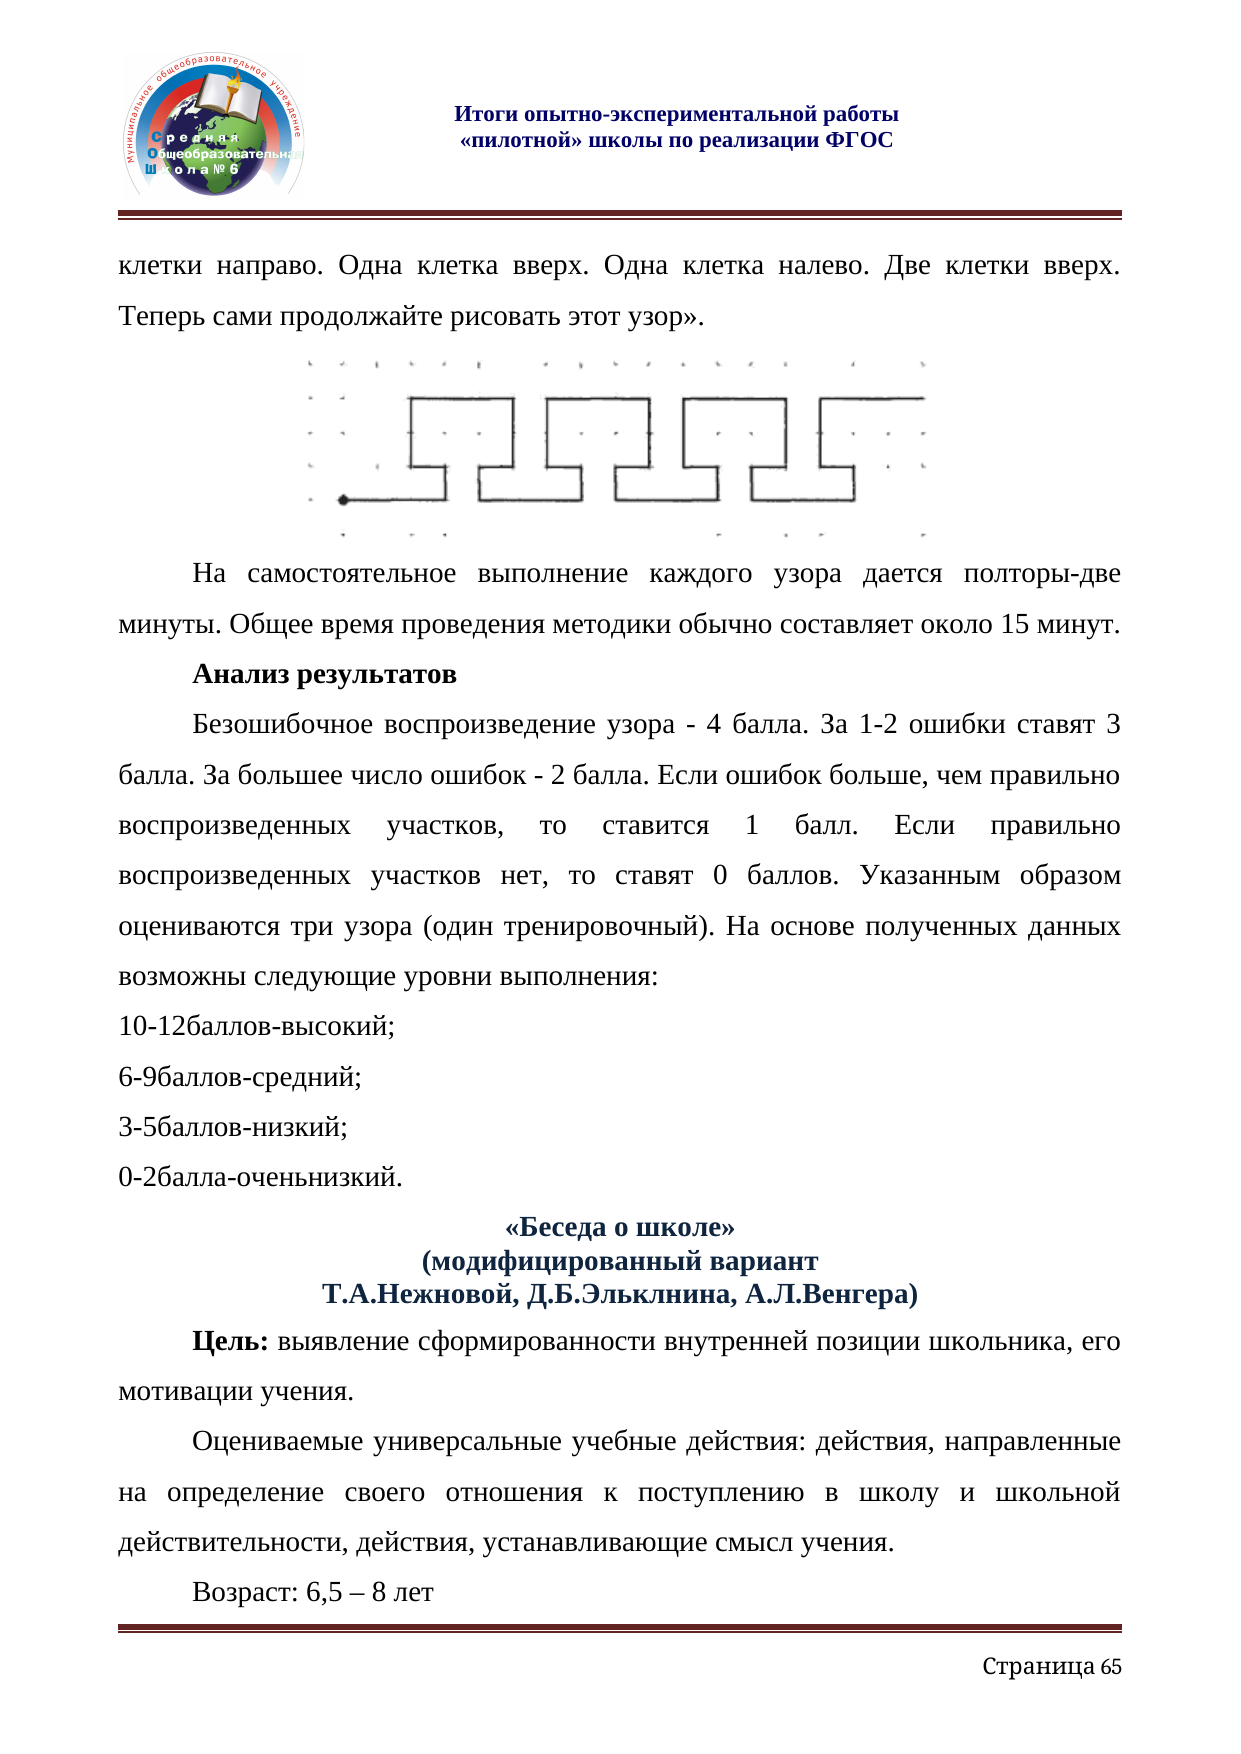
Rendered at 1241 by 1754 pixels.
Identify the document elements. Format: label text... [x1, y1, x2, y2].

text Т.А.Нежновой, Д.Б.Эльклнина, А.Л.Венгера) [118, 1277, 1122, 1310]
text Безошибочное воспроизведение узора - 4 балла. За 1-2 ошибки ставят 3 балла. За большее число ошибок - 2 балла. Если ошибок больше, чем правильно воспроизведенных участков, то ставится 1 балл. Если правильно воспроизведенных участков нет, то ставят 0 баллов. Указанным образом оцениваются три узора (один тренировочный). На основе полученных данных возможны следующие уровни выполнения: [118, 706, 1122, 992]
text (модифицированный вариант [118, 1243, 1122, 1277]
text «Беседа о школе» [118, 1209, 1122, 1243]
text Оцениваемые универсальные учебные действия: действия, направленные на определение своего отношения к поступлению в школу и школьной действительности, действия, устанавливающие смысл учения. [118, 1423, 1122, 1557]
picture [290, 348, 950, 556]
picture [123, 52, 305, 199]
text Возраст: 6,5 – 8 лет [118, 1574, 1122, 1608]
text На самостоятельное выполнение каждого узора дается полторы-две минуты. Общее время проведения методики обычно составляет около 15 минут. [118, 556, 1122, 639]
text 10-12баллов-высокий; 6-9баллов-средний; 3-5баллов-низкий; 0-2балла-оченьнизкий. [118, 1008, 1122, 1193]
text Анализ результатов [118, 656, 1122, 690]
text Цель: выявление сформированности внутренней позиции школьника, его мотивации учения. [118, 1323, 1122, 1407]
